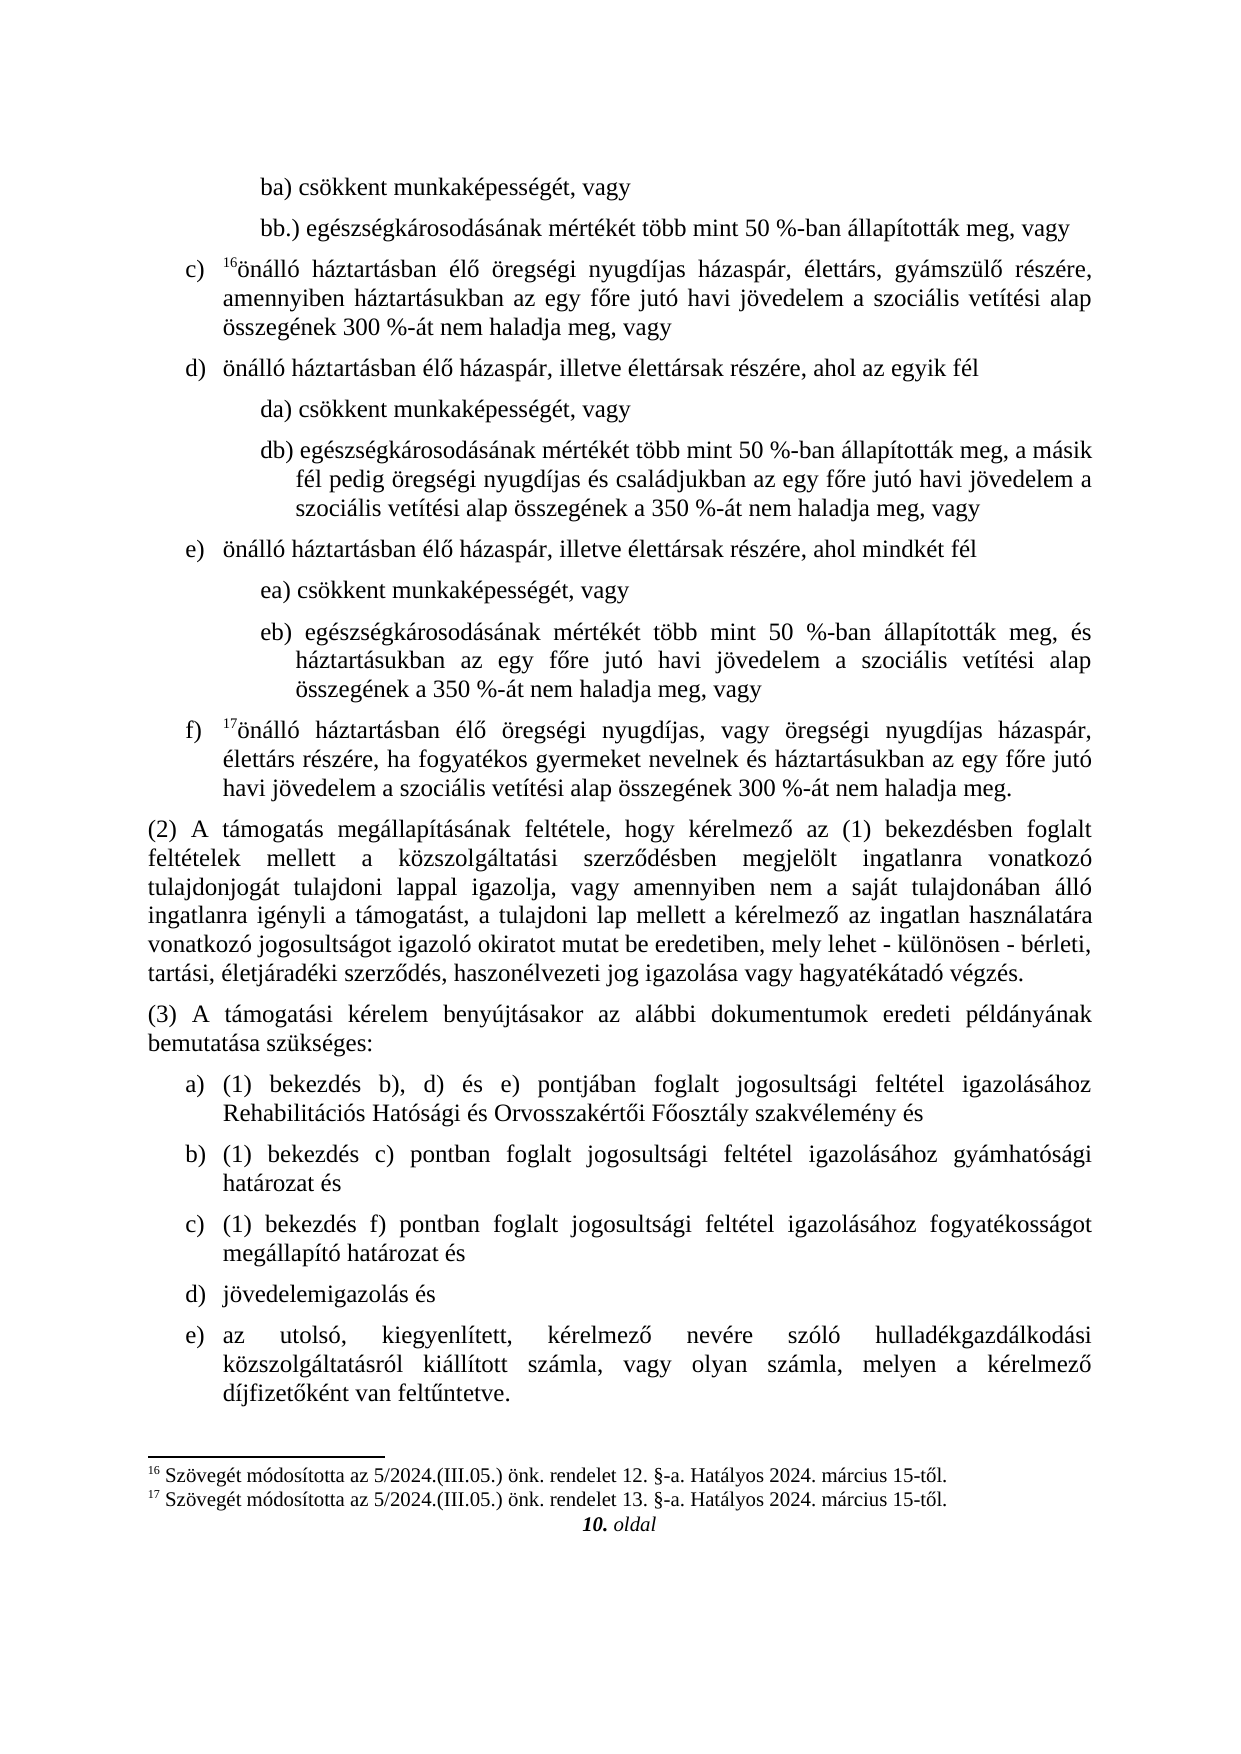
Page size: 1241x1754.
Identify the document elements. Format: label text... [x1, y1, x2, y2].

list önálló háztartásban élő házaspár, illetve élettársak részére, ahol mindkét fél [185, 534, 1093, 563]
text da) csökkent munkaképességét, vagy [260, 394, 1093, 423]
text db) egészségkárosodásának mértékét több mint 50 %-ban állapították meg, a másik fél pedig öregségi nyugdíjas és családjukban az egy főre jutó havi jövedelem a szociális vetítési alap összegének a 350 %-át nem haladja meg, vagy [260, 435, 1093, 522]
list (1) bekezdés c) pontban foglalt jogosultsági feltétel igazolásához gyámhatósági határozat és [185, 1139, 1093, 1197]
text eb) egészségkárosodásának mértékét több mint 50 %-ban állapították meg, és háztartásukban az egy főre jutó havi jövedelem a szociális vetítési alap összegének a 350 %-át nem haladja meg, vagy [260, 617, 1093, 703]
list önálló háztartásban élő házaspár, illetve élettársak részére, ahol az egyik fél [185, 353, 1093, 382]
text (2) A támogatás megállapításának feltétele, hogy kérelmező az (1) bekezdésben foglalt feltételek mellett a közszolgáltatási szerződésben megjelölt ingatlanra vonatkozó tulajdonjogát tulajdoni lappal igazolja, vagy amennyiben nem a saját tulajdonában álló ingatlanra igényli a támogatást, a tulajdoni lap mellett a kérelmező az ingatlan használatára vonatkozó jogosultságot igazoló okiratot mutat be eredetiben, mely lehet - különösen - bérleti, tartási, életjáradéki szerződés, haszonélvezeti jog igazolása vagy hagyatékátadó végzés. [148, 814, 1093, 987]
list (1) bekezdés b), d) és e) pontjában foglalt jogosultsági feltétel igazolásához Rehabilitációs Hatósági és Orvosszakértői Főosztály szakvélemény és [185, 1069, 1093, 1127]
text (3) A támogatási kérelem benyújtásakor az alábbi dokumentumok eredeti példányának bemutatása szükséges: [148, 999, 1093, 1057]
text ba) csökkent munkaképességét, vagy [260, 172, 1093, 200]
list önálló háztartásban élő öregségi nyugdíjas, vagy öregségi nyugdíjas házaspár, élettárs részére, ha fogyatékos gyermeket nevelnek és háztartásukban az egy főre jutó havi jövedelem a szociális vetítési alap összegének 300 %-át nem haladja meg. [185, 715, 1093, 802]
list az utolsó, kiegyenlített, kérelmező nevére szóló hulladékgazdálkodási közszolgáltatásról kiállított számla, vagy olyan számla, melyen a kérelmező díjfizetőként van feltűntetve. [185, 1320, 1093, 1407]
list jövedelemigazolás és [185, 1279, 1093, 1308]
list (1) bekezdés f) pontban foglalt jogosultsági feltétel igazolásához fogyatékosságot megállapító határozat és [185, 1209, 1093, 1267]
list önálló háztartásban élő öregségi nyugdíjas házaspár, élettárs, gyámszülő részére, amennyiben háztartásukban az egy főre jutó havi jövedelem a szociális vetítési alap összegének 300 %-át nem haladja meg, vagy [185, 254, 1093, 340]
text ea) csökkent munkaképességét, vagy [260, 575, 1093, 604]
text bb.) egészségkárosodásának mértékét több mint 50 %-ban állapították meg, vagy [260, 213, 1093, 242]
